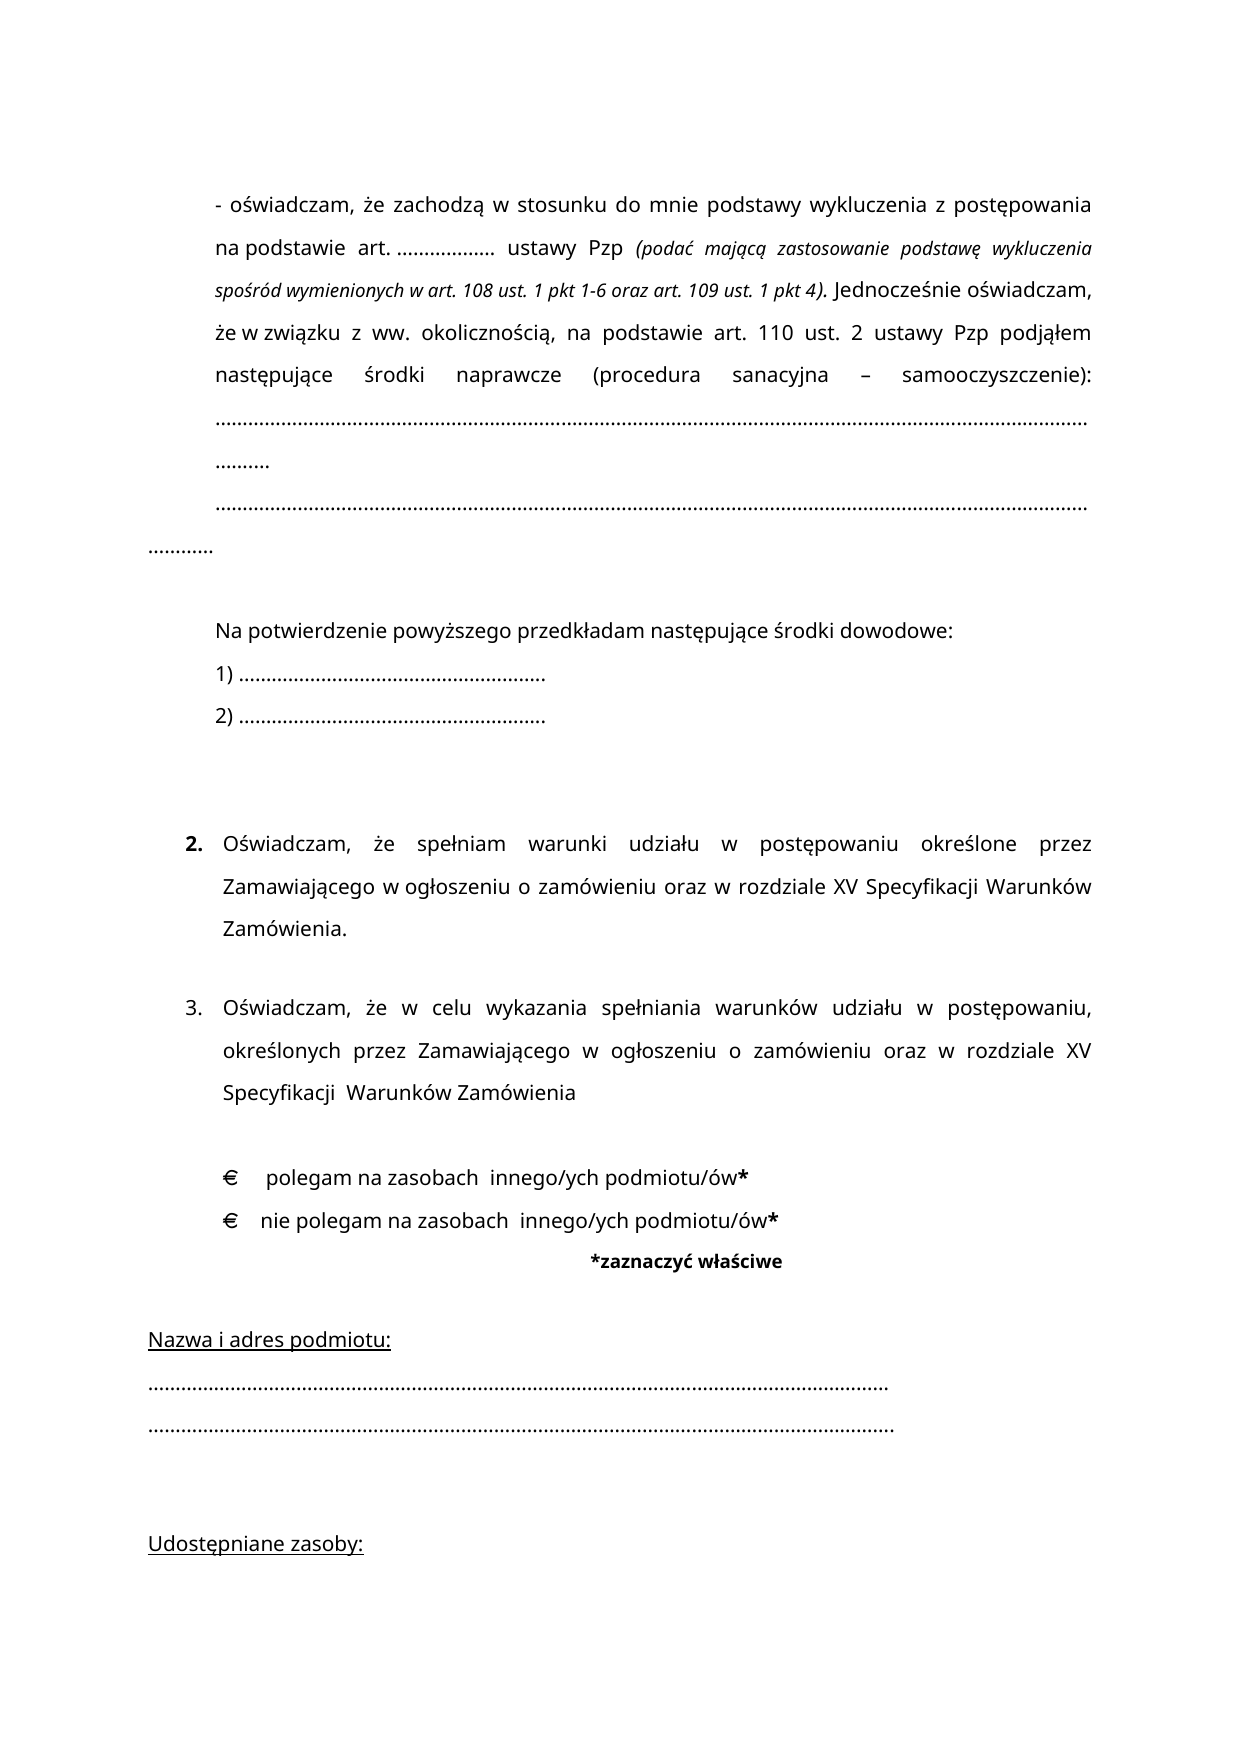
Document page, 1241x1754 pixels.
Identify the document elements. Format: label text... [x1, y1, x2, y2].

text Na potwierdzenie powyższego przedkładam następujące środki dowodowe: [148, 616, 1090, 645]
text 2) ……………………………………………….. [148, 701, 1090, 730]
text Nazwa i adres podmiotu: [148, 1325, 1090, 1354]
list nie polegam na zasobach innego/ych podmiotu/ów* [223, 1206, 1093, 1234]
list polegam na zasobach innego/ych podmiotu/ów* [223, 1163, 1093, 1192]
list Oświadczam, że w celu wykazania spełniania warunków udziału w postępowaniu, określonych przez Zamawiającego w ogłoszeniu o zamówieniu oraz w rozdziale XV Specyfikacji Warunków Zamówienia [185, 993, 1093, 1107]
text ……………………………………………………………………………………………………………………………………………………… [148, 488, 1090, 559]
text - oświadczam, że zachodzą w stosunku do mnie podstawy wykluczenia z postępowania na podstawie art. ……………… ustawy Pzp (podać mającą zastosowanie podstawę wykluczenia spośród wymienionych w art. 108 ust. 1 pkt 1-6 oraz art. 109 ust. 1 pkt 4). Jednocześnie oświadczam, że w związku z ww. okolicznością, na podstawie art. 110 ust. 2 ustawy Pzp podjąłem następujące środki naprawcze (procedura sanacyjna – samooczyszczenie): ………………………………………………………………………………………………………………………………………………….... [215, 190, 1093, 474]
text 1) ……………………………………………….. [148, 659, 1090, 687]
list Oświadczam, że spełniam warunki udziału w postępowaniu określone przez Zamawiającego w ogłoszeniu o zamówieniu oraz w rozdziale XV Specyfikacji Warunków Zamówienia. [185, 829, 1093, 943]
list *zaznaczyć właściwe [555, 1249, 1093, 1274]
text Udostępniane zasoby: [148, 1529, 1090, 1558]
text ……………………………………………………………………………………………………………………… [148, 1368, 1090, 1396]
text ………………………………………………………………………………………………………………………. [148, 1410, 1090, 1439]
